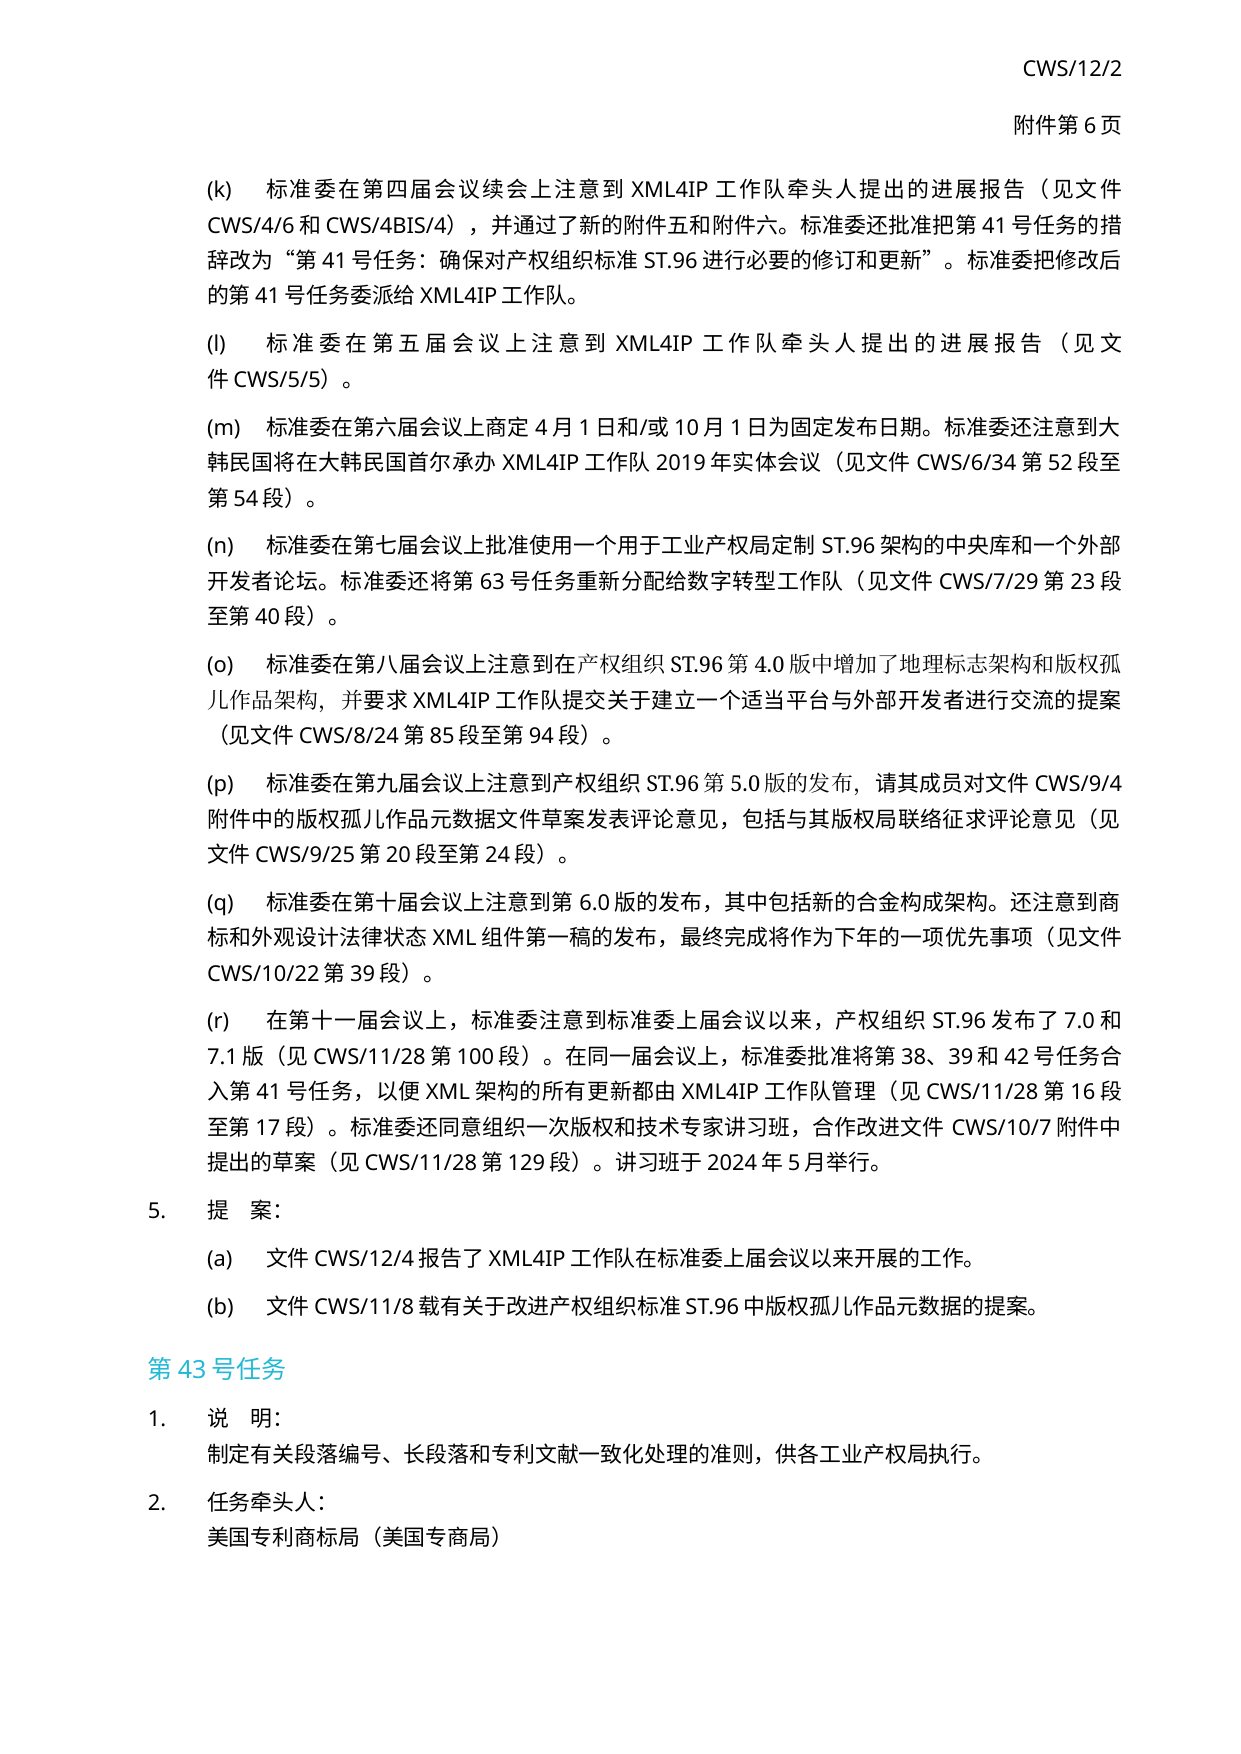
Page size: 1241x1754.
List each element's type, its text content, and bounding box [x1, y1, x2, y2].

text 美国专利商标局（美国专商局） [207, 1517, 1122, 1552]
text (l) 标准委在第五届会议上注意到XML4IP工作队牵头人提出的进展报告（见文件CWS/5/5）。 [207, 323, 1122, 394]
text (q) 标准委在第十届会议上注意到第6.0版的发布，其中包括新的合金构成架构。还注意到商标和外观设计法律状态XML组件第一稿的发布，最终完成将作为下年的一项优先事项（见文件CWS/10/22第39段）。 [207, 881, 1122, 987]
text (o) 标准委在第八届会议上注意到在产权组织ST.96第4.0版中增加了地理标志架构和版权孤儿作品架构，并要求XML4IP工作队提交关于建立一个适当平台与外部开发者进行交流的提案（见文件CWS/8/24第85段至第94段）。 [207, 644, 1122, 750]
subtitle 第43号任务 [148, 1346, 1122, 1385]
text (n) 标准委在第七届会议上批准使用一个用于工业产权局定制ST.96架构的中央库和一个外部开发者论坛。标准委还将第63号任务重新分配给数字转型工作队（见文件CWS/7/29第23段至第40段）。 [207, 525, 1122, 631]
text 1. 说 明： [148, 1398, 1122, 1433]
text (k) 标准委在第四届会议续会上注意到XML4IP工作队牵头人提出的进展报告（见文件CWS/4/6和CWS/4BIS/4），并通过了新的附件五和附件六。标准委还批准把第41号任务的措辞改为“第41号任务：确保对产权组织标准ST.96进行必要的修订和更新”。标准委把修改后的第41号任务委派给XML4IP工作队。 [207, 169, 1122, 310]
text (m) 标准委在第六届会议上商定4月1日和/或10月1日为固定发布日期。标准委还注意到大韩民国将在大韩民国首尔承办XML4IP工作队2019年实体会议（见文件CWS/6/34第52段至第54段）。 [207, 406, 1122, 512]
text 制定有关段落编号、长段落和专利文献一致化处理的准则，供各工业产权局执行。 [207, 1433, 1122, 1469]
text (r) 在第十一届会议上，标准委注意到标准委上届会议以来，产权组织ST.96发布了7.0和7.1版（见CWS/11/28第100段）。在同一届会议上，标准委批准将第38、39和42号任务合入第41号任务，以便XML架构的所有更新都由XML4IP工作队管理（见CWS/11/28第16段至第17段）。标准委还同意组织一次版权和技术专家讲习班，合作改进文件CWS/10/7附件中提出的草案（见CWS/11/28第129段）。讲习班于2024年5月举行。 [207, 1000, 1122, 1177]
text (a) 文件CWS/12/4报告了XML4IP工作队在标准委上届会议以来开展的工作。 [207, 1237, 1122, 1273]
text 2. 任务牵头人： [148, 1481, 1122, 1517]
text 5. 提 案： [148, 1189, 1122, 1225]
text (p) 标准委在第九届会议上注意到产权组织ST.96第5.0版的发布，请其成员对文件CWS/9/4附件中的版权孤儿作品元数据文件草案发表评论意见，包括与其版权局联络征求评论意见（见文件CWS/9/25第20段至第24段）。 [207, 762, 1122, 869]
text (b) 文件CWS/11/8载有关于改进产权组织标准ST.96中版权孤儿作品元数据的提案。 [207, 1285, 1122, 1321]
